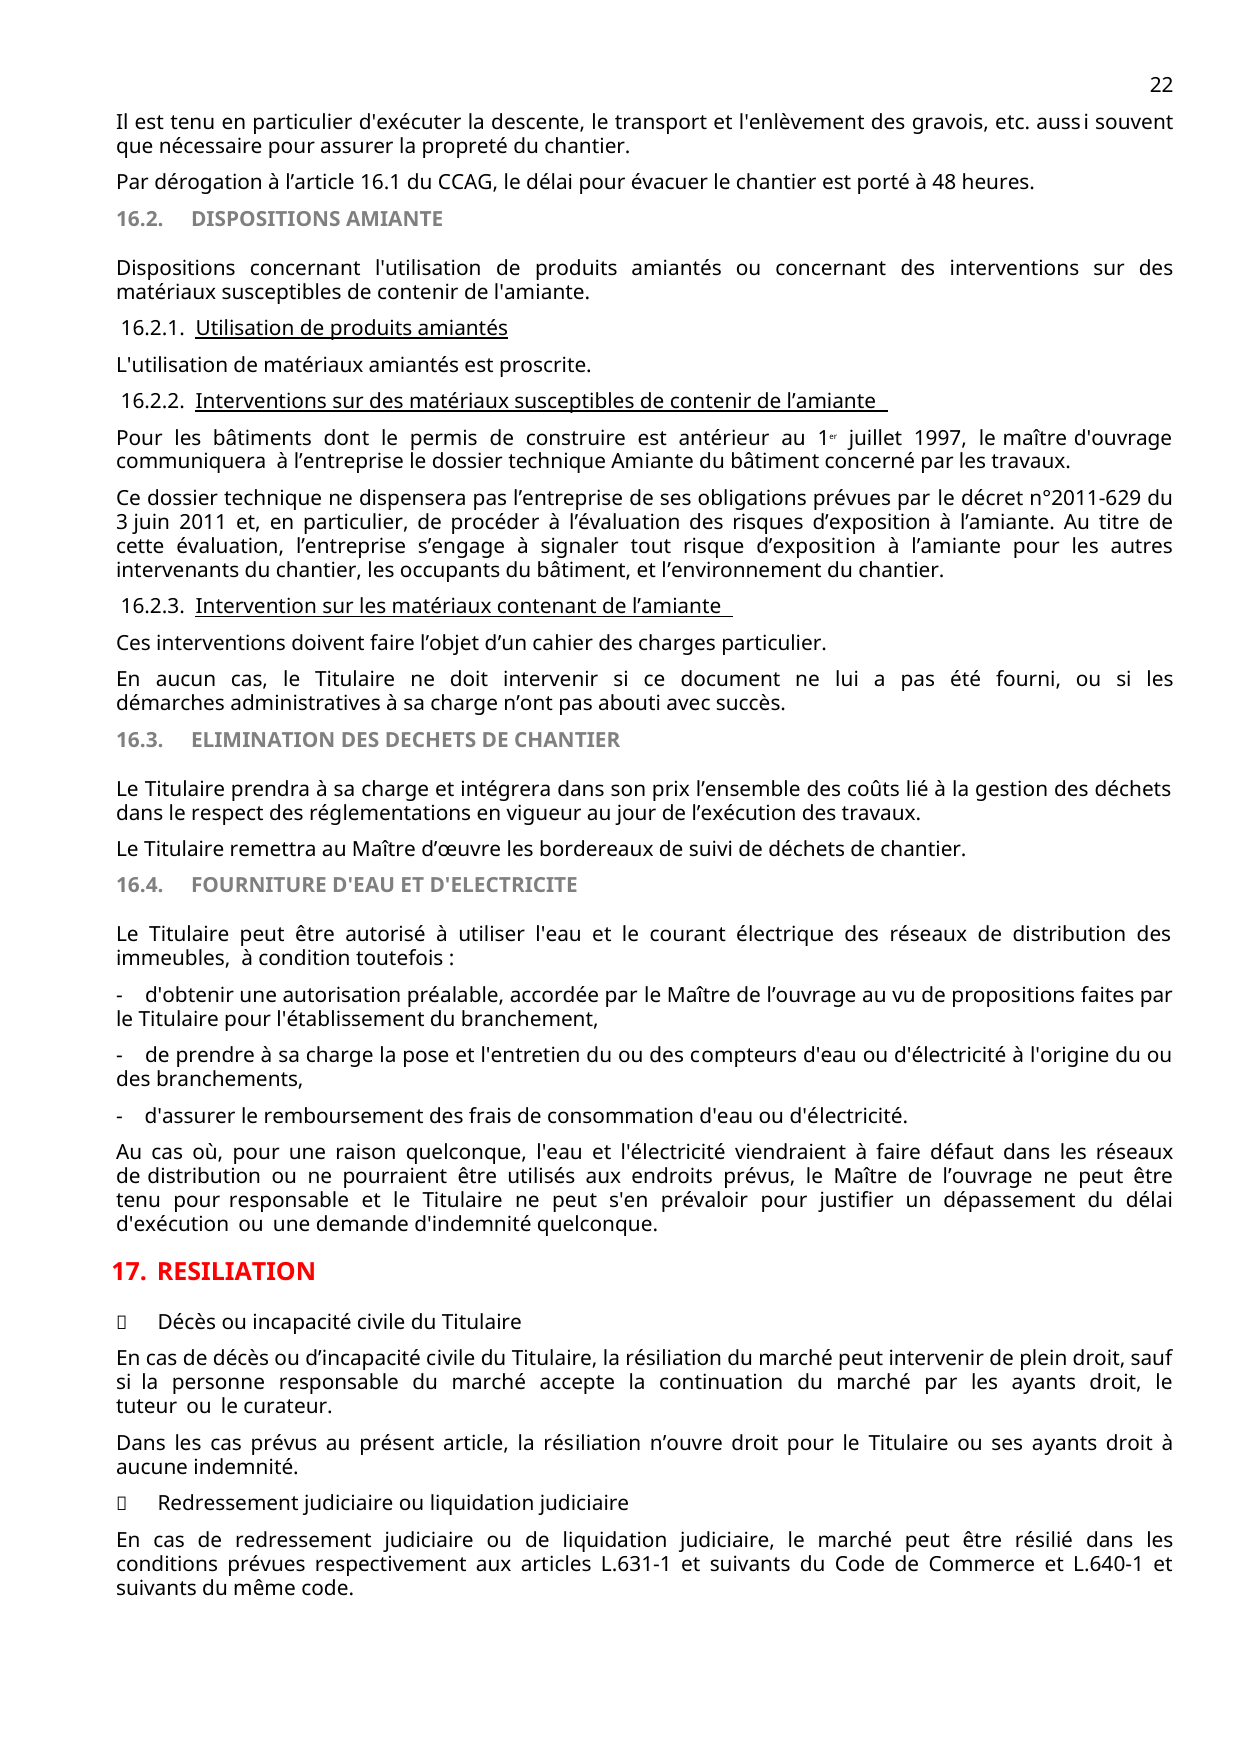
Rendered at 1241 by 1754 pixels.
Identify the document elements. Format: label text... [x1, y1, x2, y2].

subtitle RESILIATION [111, 1261, 1173, 1285]
subtitle FOURNITURE D'EAU ET D'ELECTRICITE [116, 874, 1173, 898]
subtitle Interventions sur des matériaux susceptibles de contenir de l’amiante [120, 389, 1173, 413]
text Pour les bâtiments dont le permis de construire est antérieur au 1er juillet 1997, le maître d'ouvrage communiquera à l’entreprise le dossier technique Amiante du bâtiment concerné par les travaux. [116, 426, 1173, 474]
text Il est tenu en particulier d'exécuter la descente, le transport et l'enlèvement des gravois, etc. aussi souvent que nécessaire pour assurer la propreté du chantier. [116, 110, 1173, 158]
text En cas de redressement judiciaire ou de liquidation judiciaire, le marché peut être résilié dans les conditions prévues respectivement aux articles L.631-1 et suivants du Code de Commerce et L.640-1 et suivants du même code. [116, 1528, 1173, 1600]
text - de prendre à sa charge la pose et l'entretien du ou des compteurs d'eau ou d'électricité à l'origine du ou des branchements, [116, 1043, 1173, 1091]
text En aucun cas, le Titulaire ne doit intervenir si ce document ne lui a pas été fourni, ou si les démarches administratives à sa charge n’ont pas abouti avec succès. [116, 667, 1173, 715]
text En cas de décès ou d’incapacité civile du Titulaire, la résiliation du marché peut intervenir de plein droit, sauf si la personne responsable du marché accepte la continuation du marché par les ayants droit, le tuteur ou le curateur. [116, 1347, 1173, 1418]
text Au cas où, pour une raison quelconque, l'eau et l'électricité viendraient à faire défaut dans les réseaux de distribution ou ne pourraient être utilisés aux endroits prévus, le Maître de l’ouvrage ne peut être tenu pour responsable et le Titulaire ne peut s'en prévaloir pour justifier un dépassement du délai d'exécution ou une demande d'indemnité quelconque. [116, 1140, 1173, 1236]
text  Décès ou incapacité civile du Titulaire [116, 1310, 1173, 1334]
text Par dérogation à l’article 16.1 du CCAG, le délai pour évacuer le chantier est porté à 48 heures. [116, 171, 1173, 194]
text - d'assurer le remboursement des frais de consommation d'eau ou d'électricité. [116, 1104, 1173, 1128]
text Ce dossier technique ne dispensera pas l’entreprise de ses obligations prévues par le décret n°2011-629 du 3 juin 2011 et, en particulier, de procéder à l’évaluation des risques d’exposition à l’amiante. Au titre de cette évaluation, l’entreprise s’engage à signaler tout risque d’exposition à l’amiante pour les autres intervenants du chantier, les occupants du bâtiment, et l’environnement du chantier. [116, 486, 1173, 582]
text Dans les cas prévus au présent article, la résiliation n’ouvre droit pour le Titulaire ou ses ayants droit à aucune indemnité. [116, 1431, 1173, 1479]
text  Redressement judiciaire ou liquidation judiciaire [116, 1491, 1173, 1515]
text Dispositions concernant l'utilisation de produits amiantés ou concernant des interventions sur des matériaux susceptibles de contenir de l'amiante. [116, 256, 1173, 304]
subtitle DISPOSITIONS AMIANTE [116, 207, 1173, 231]
text L'utilisation de matériaux amiantés est proscrite. [116, 353, 1173, 377]
subtitle Intervention sur les matériaux contenant de l’amiante [120, 594, 1173, 618]
text Le Titulaire remettra au Maître d’œuvre les bordereaux de suivi de déchets de chantier. [116, 837, 1173, 861]
text Le Titulaire prendra à sa charge et intégrera dans son prix l’ensemble des coûts lié à la gestion des déchets dans le respect des réglementations en vigueur au jour de l’exécution des travaux. [116, 777, 1173, 825]
text Ces interventions doivent faire l’objet d’un cahier des charges particulier. [116, 631, 1173, 655]
text Le Titulaire peut être autorisé à utiliser l'eau et le courant électrique des réseaux de distribution des immeubles, à condition toutefois : [116, 923, 1173, 971]
subtitle Utilisation de produits amiantés [120, 316, 1173, 340]
text - d'obtenir une autorisation préalable, accordée par le Maître de l’ouvrage au vu de propositions faites par le Titulaire pour l'établissement du branchement, [116, 983, 1173, 1031]
subtitle ELIMINATION DES DECHETS DE CHANTIER [116, 728, 1173, 752]
